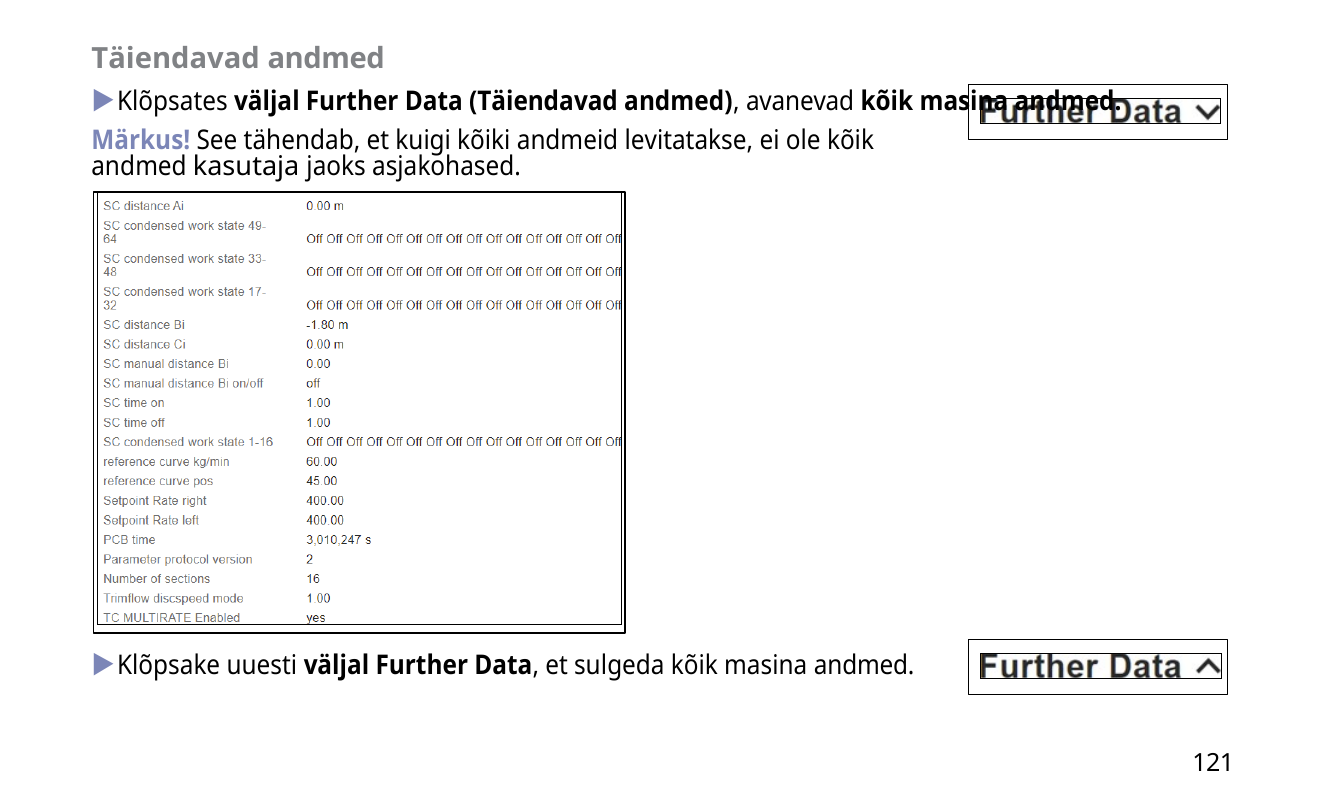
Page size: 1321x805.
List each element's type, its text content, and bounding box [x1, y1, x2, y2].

picture [98, 193, 621, 202]
list Klõpsates väljal Further Data (Täiendavad andmed), avanevad kõik masina andmed. [91, 82, 1258, 118]
picture [981, 118, 1220, 123]
subtitle Täiendavad andmed [91, 37, 1258, 77]
list Klõpsake uuesti väljal Further Data, et sulgeda kõik masina andmed. [91, 202, 1258, 682]
text Märkus! See tähendab, et kuigi kõiki andmeid levitatakse, ei ole kõik andmed kasutaja jaoks asjakohased. [91, 126, 973, 184]
